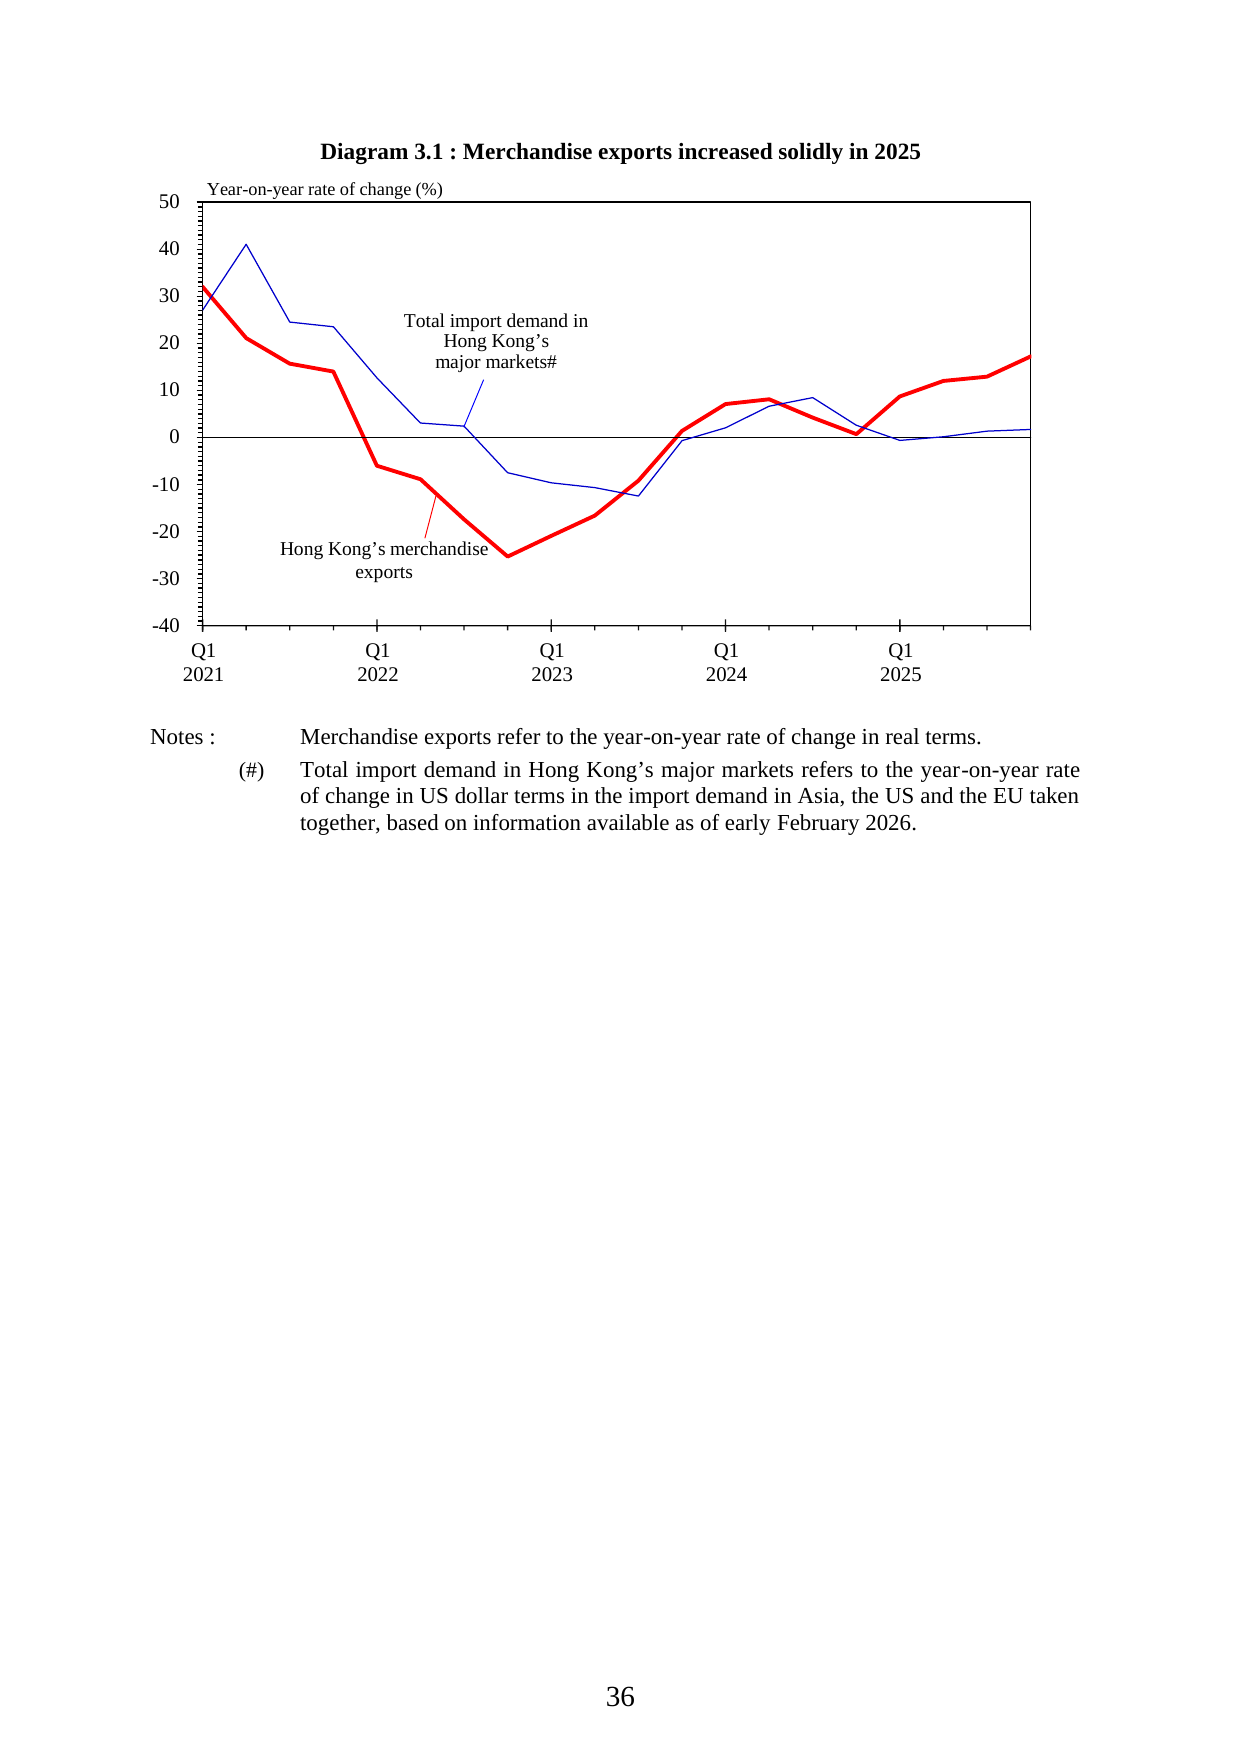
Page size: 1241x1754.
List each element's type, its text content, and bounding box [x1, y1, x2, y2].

text (#) Total import demand in Hong Kong’s major markets refers to the year-on-year rate of change in US dollar terms in the import demand in Asia, the US and the EU taken together, based on information available as of early February 2026. [150, 756, 1080, 835]
text Notes : Merchandise exports refer to the year-on-year rate of change in real terms. [150, 723, 1080, 750]
